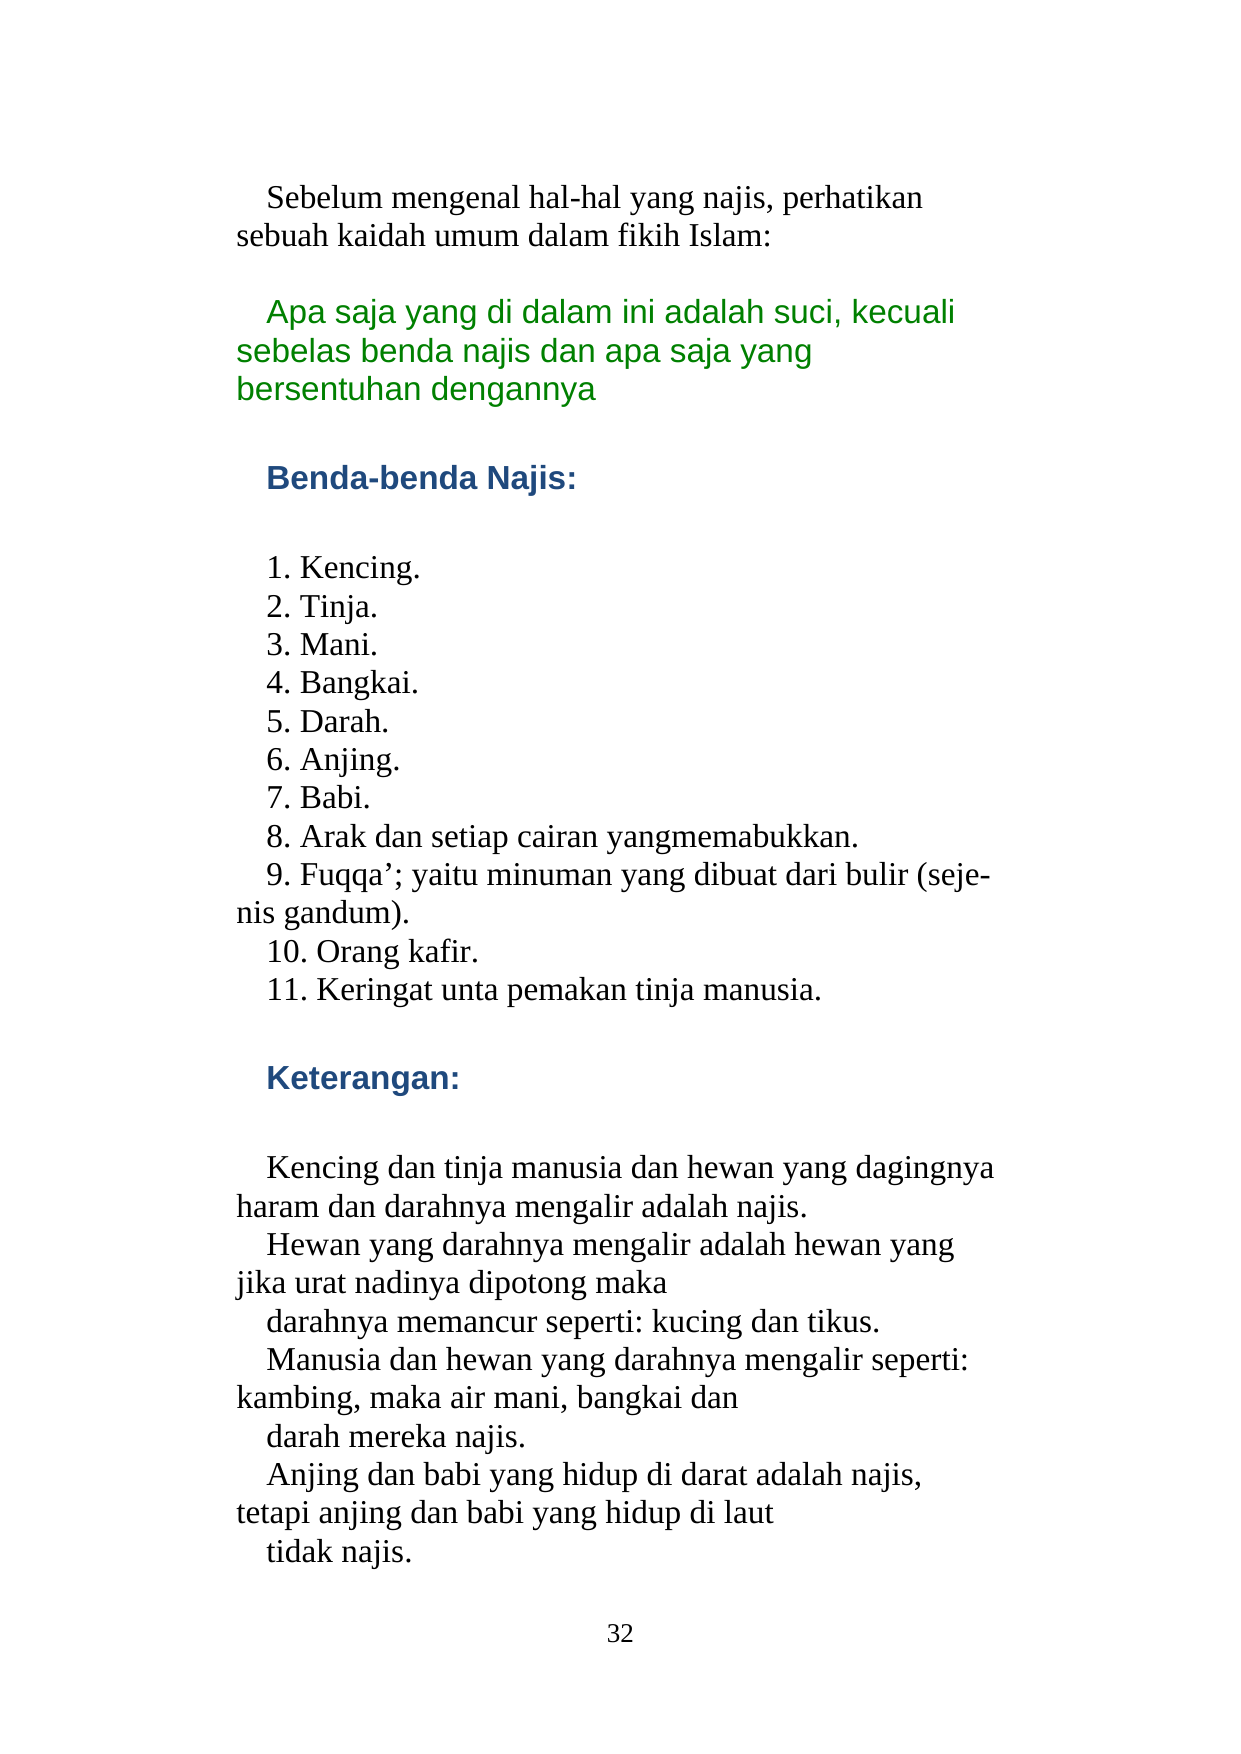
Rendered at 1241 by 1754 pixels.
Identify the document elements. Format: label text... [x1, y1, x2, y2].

text 1. Kencing. [236, 548, 1004, 586]
subtitle Keterangan: [236, 1058, 1004, 1097]
text darahnya memancur seperti: kucing dan tikus. [236, 1301, 1004, 1339]
text 9. Fuqqa’; yaitu minuman yang dibuat dari bulir (seje-nis gandum). [236, 854, 1004, 931]
subtitle Benda-benda Najis: [236, 458, 1004, 497]
text 6. Anjing. [236, 739, 1004, 778]
text tidak najis. [236, 1531, 1004, 1569]
text Manusia dan hewan yang darahnya mengalir seperti: kambing, maka air mani, bangkai dan [236, 1339, 1004, 1416]
text 2. Tinja. [236, 586, 1004, 624]
text Sebelum mengenal hal-hal yang najis, perhatikan sebuah kaidah umum dalam fikih Islam: [236, 177, 1004, 254]
text Apa saja yang di dalam ini adalah suci, kecuali sebelas benda najis dan apa saja yang bersentuhan dengannya [236, 292, 1004, 407]
text Hewan yang darahnya mengalir adalah hewan yang jika urat nadinya dipotong maka [236, 1224, 1004, 1301]
text 5. Darah. [236, 701, 1004, 739]
text 4. Bangkai. [236, 663, 1004, 701]
text 11. Keringat unta pemakan tinja manusia. [236, 969, 1004, 1008]
text 10. Orang kafir. [236, 931, 1004, 969]
text Kencing dan tinja manusia dan hewan yang dagingnya haram dan darahnya mengalir adalah najis. [236, 1148, 1004, 1224]
text Anjing dan babi yang hidup di darat adalah najis, tetapi anjing dan babi yang hidup di laut [236, 1454, 1004, 1531]
text 8. Arak dan setiap cairan yangmemabukkan. [236, 816, 1004, 854]
text 7. Babi. [236, 778, 1004, 816]
text 3. Mani. [236, 624, 1004, 663]
text darah mereka najis. [236, 1416, 1004, 1454]
